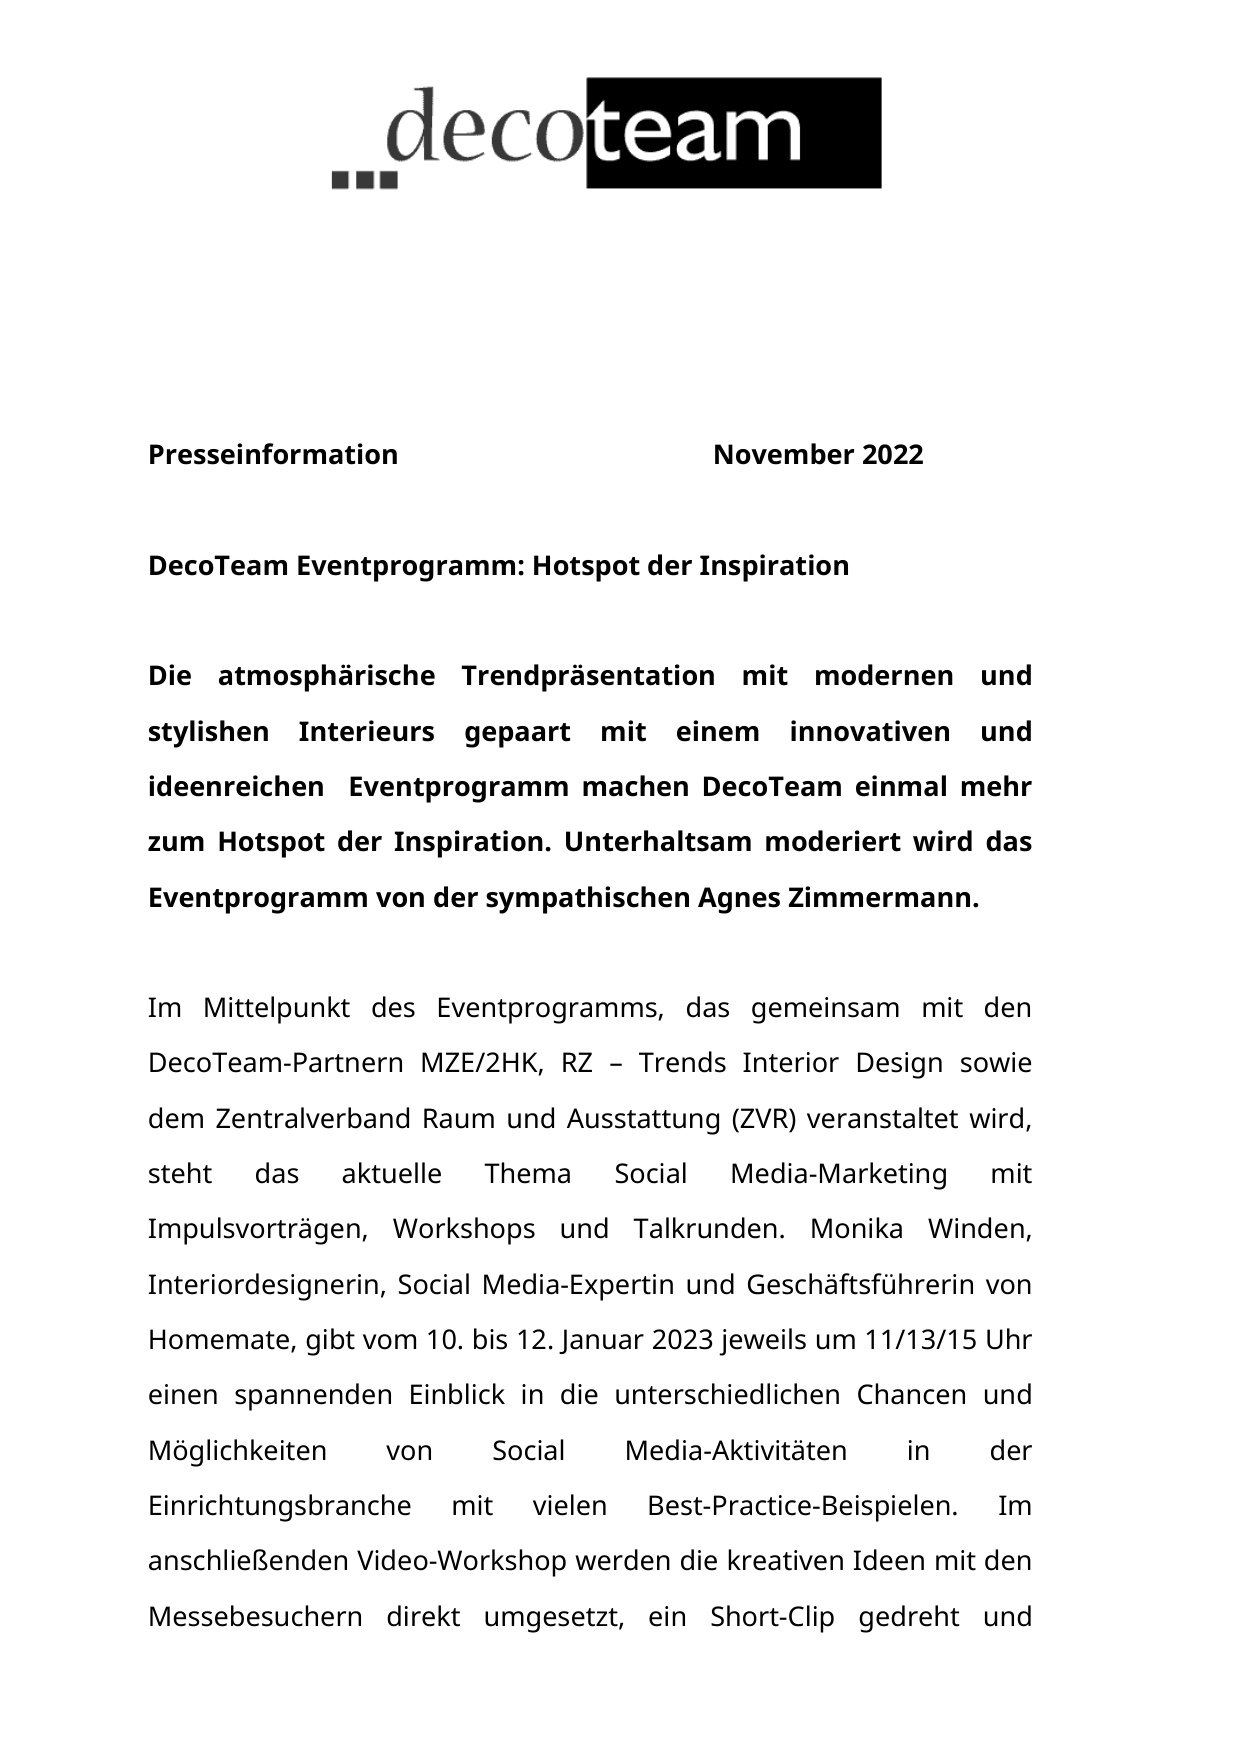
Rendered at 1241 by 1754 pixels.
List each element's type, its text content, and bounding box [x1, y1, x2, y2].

text DecoTeam Eventprogramm: Hotspot der Inspiration [148, 546, 1033, 583]
text Presseinformation November 2022 [148, 436, 1033, 472]
text Die atmosphärische Trendpräsentation mit modernen und stylishen Interieurs gepaart mit einem innovativen und ideenreichen Eventprogramm machen DecoTeam einmal mehr zum Hotspot der Inspiration. Unterhaltsam moderiert wird das Eventprogramm von der sympathischen Agnes Zimmermann. [148, 657, 1033, 915]
picture [331, 75, 883, 192]
